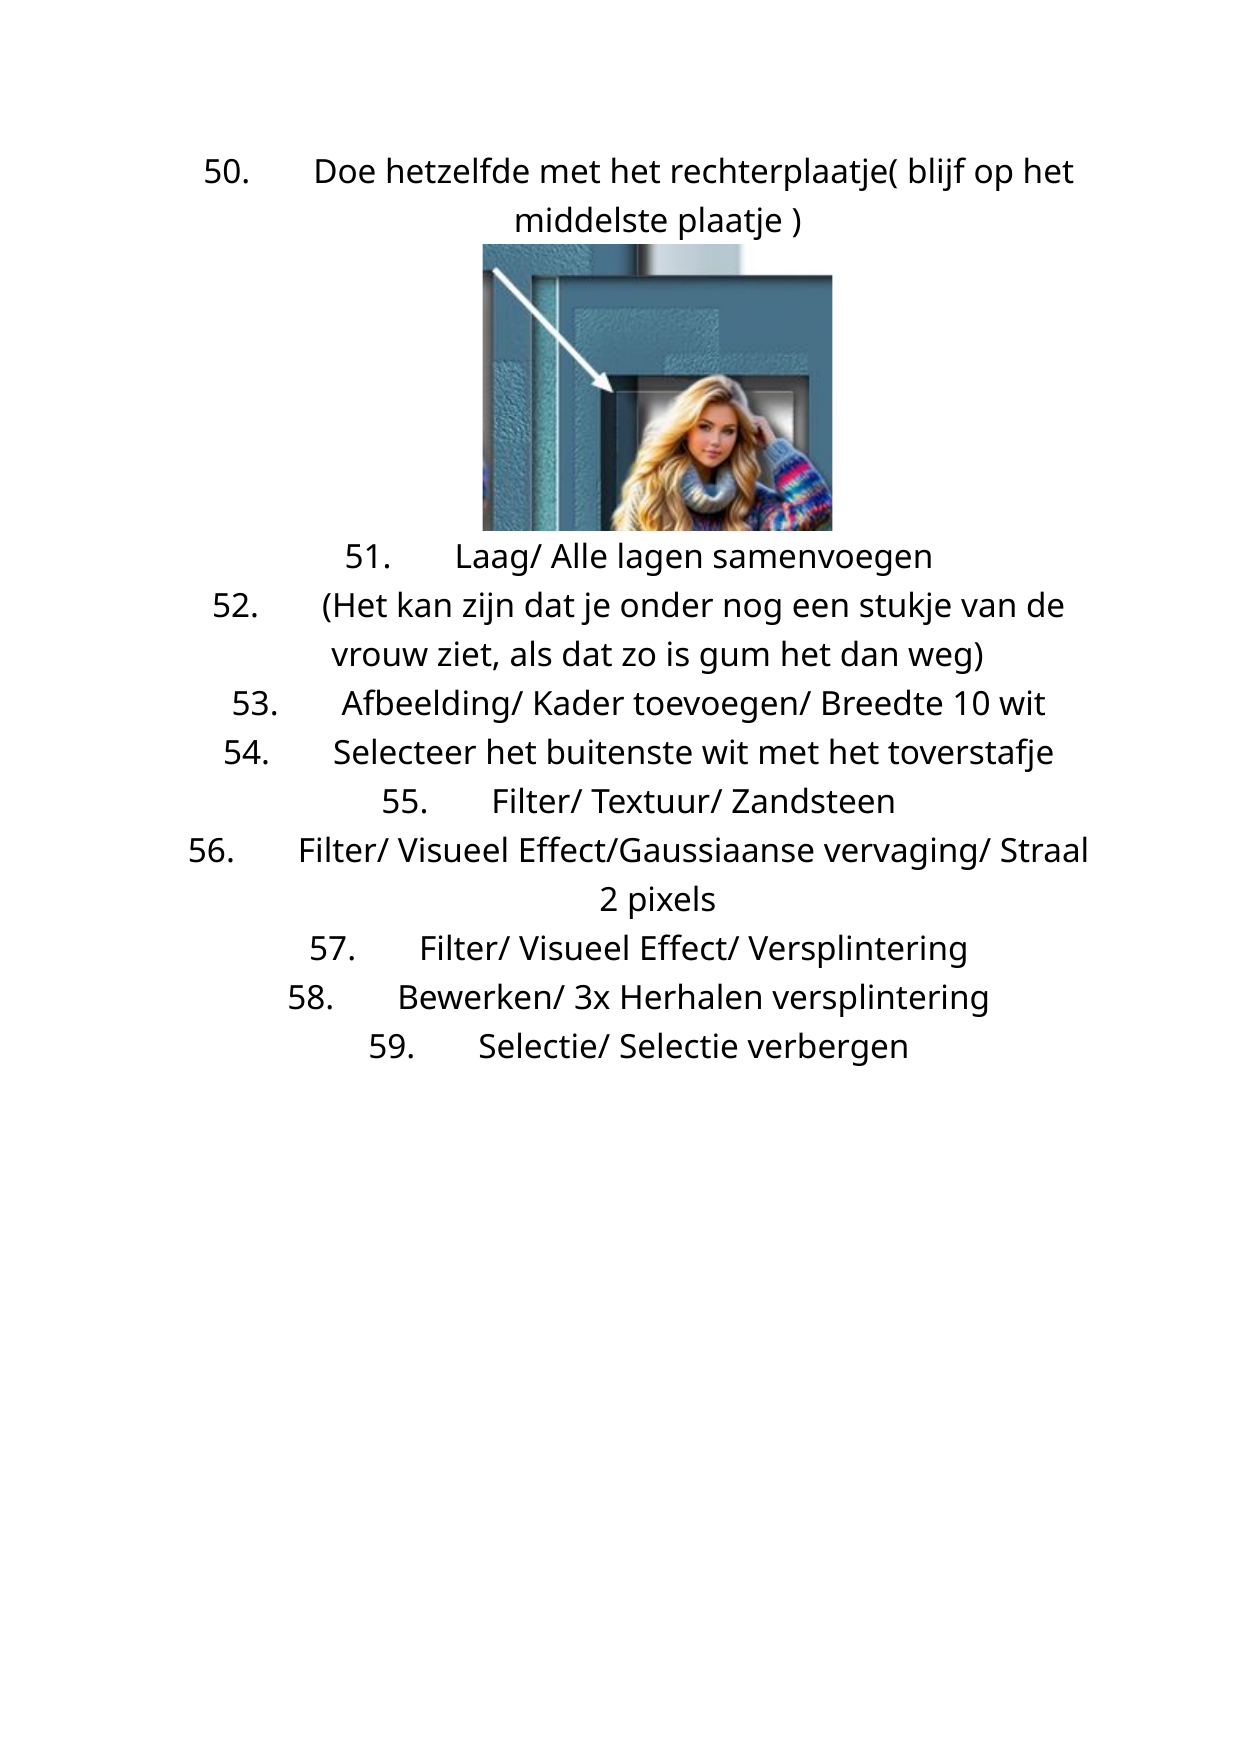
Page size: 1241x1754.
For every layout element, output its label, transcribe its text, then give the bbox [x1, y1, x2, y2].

list Laag/ Alle lagen samenvoegen [185, 533, 1093, 578]
list Bewerken/ 3x Herhalen versplintering [185, 973, 1093, 1019]
list Selectie/ Selectie verbergen [185, 1022, 1093, 1068]
list Selecteer het buitenste wit met het toverstafje [185, 729, 1093, 774]
list Filter/ Textuur/ Zandsteen [185, 778, 1093, 823]
picture [482, 244, 833, 531]
list Filter/ Visueel Effect/ Versplintering [185, 924, 1093, 970]
list (Het kan zijn dat je onder nog een stukje van de vrouw ziet, als dat zo is gum het dan weg) [185, 582, 1093, 676]
list Filter/ Visueel Effect/Gaussiaanse vervaging/ Straal 2 pixels [185, 827, 1093, 921]
list Afbeelding/ Kader toevoegen/ Breedte 10 wit [185, 680, 1093, 725]
